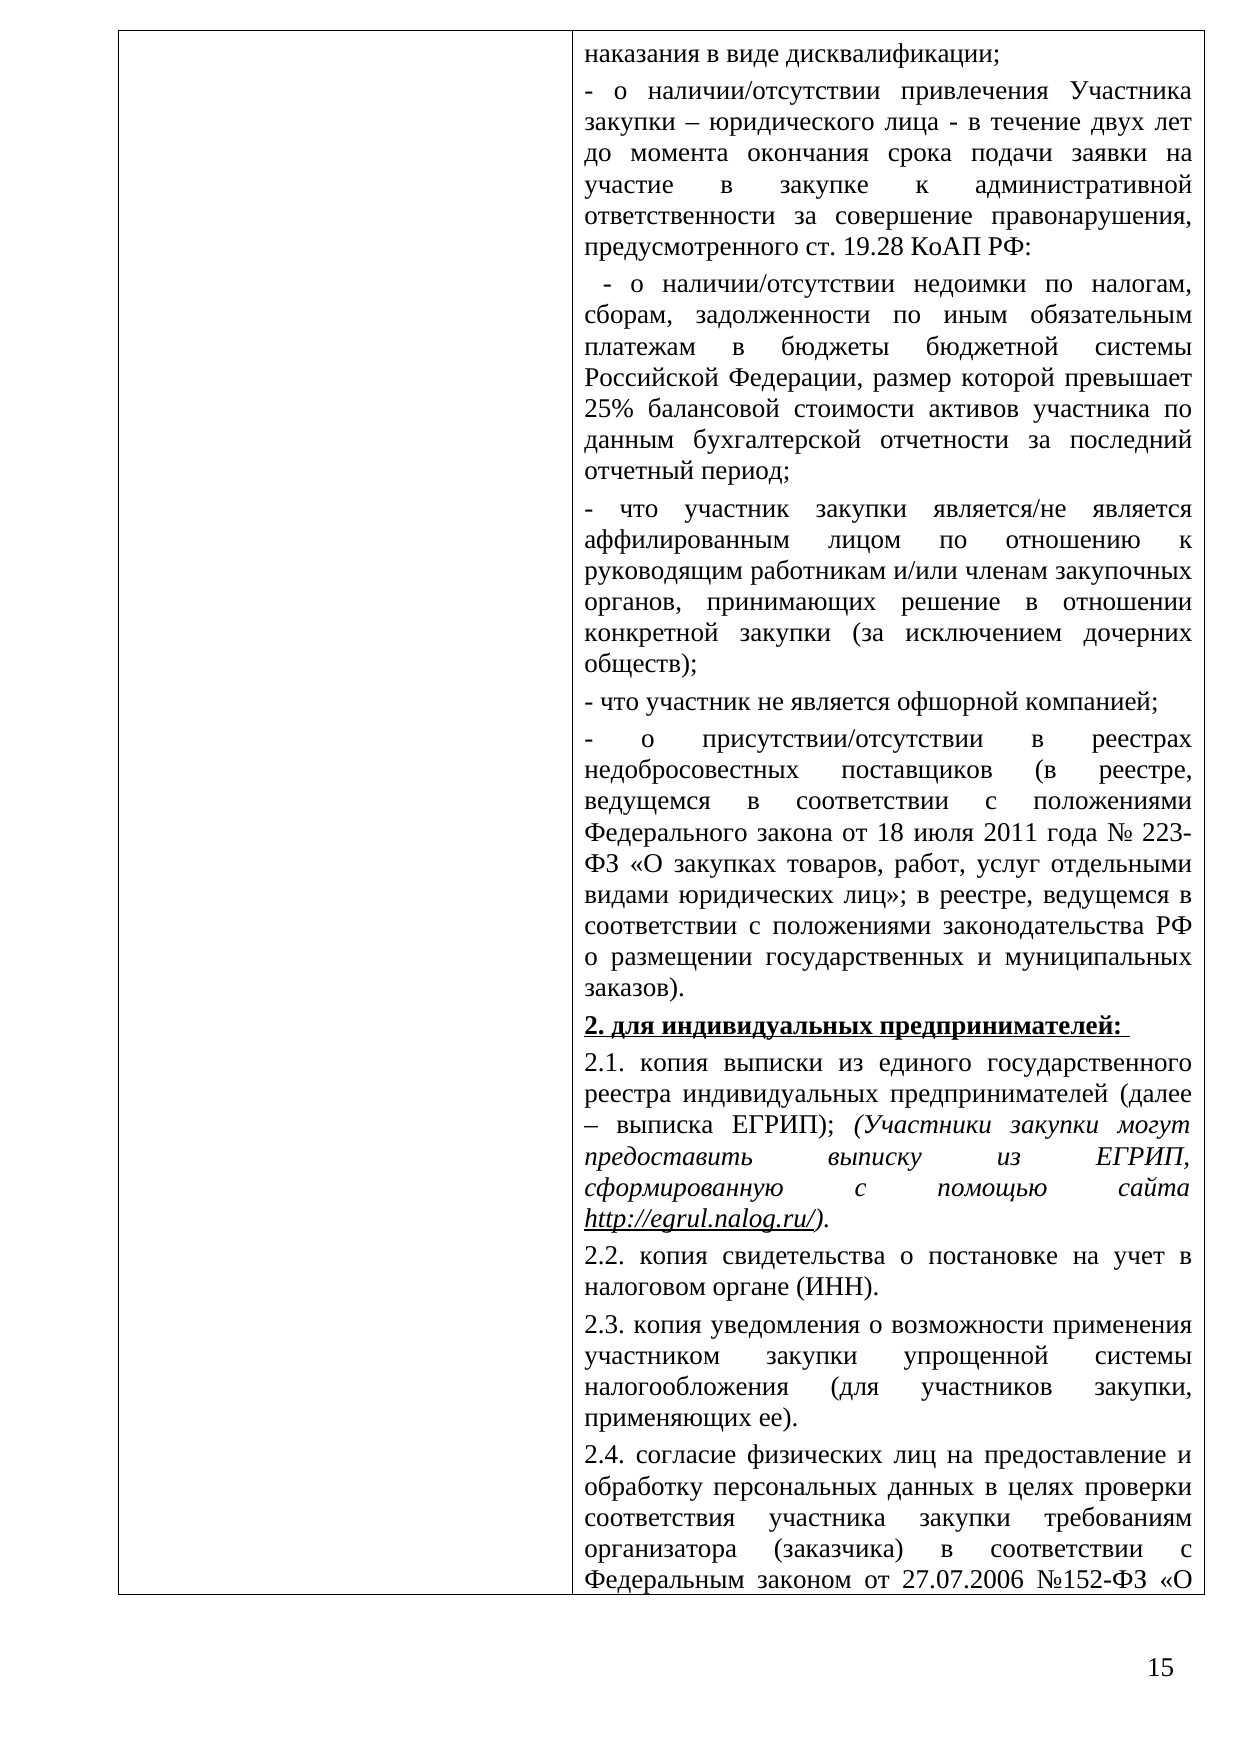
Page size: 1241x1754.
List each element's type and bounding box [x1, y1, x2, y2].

table_cell [573, 31, 1204, 1594]
table_cell [119, 31, 572, 1594]
